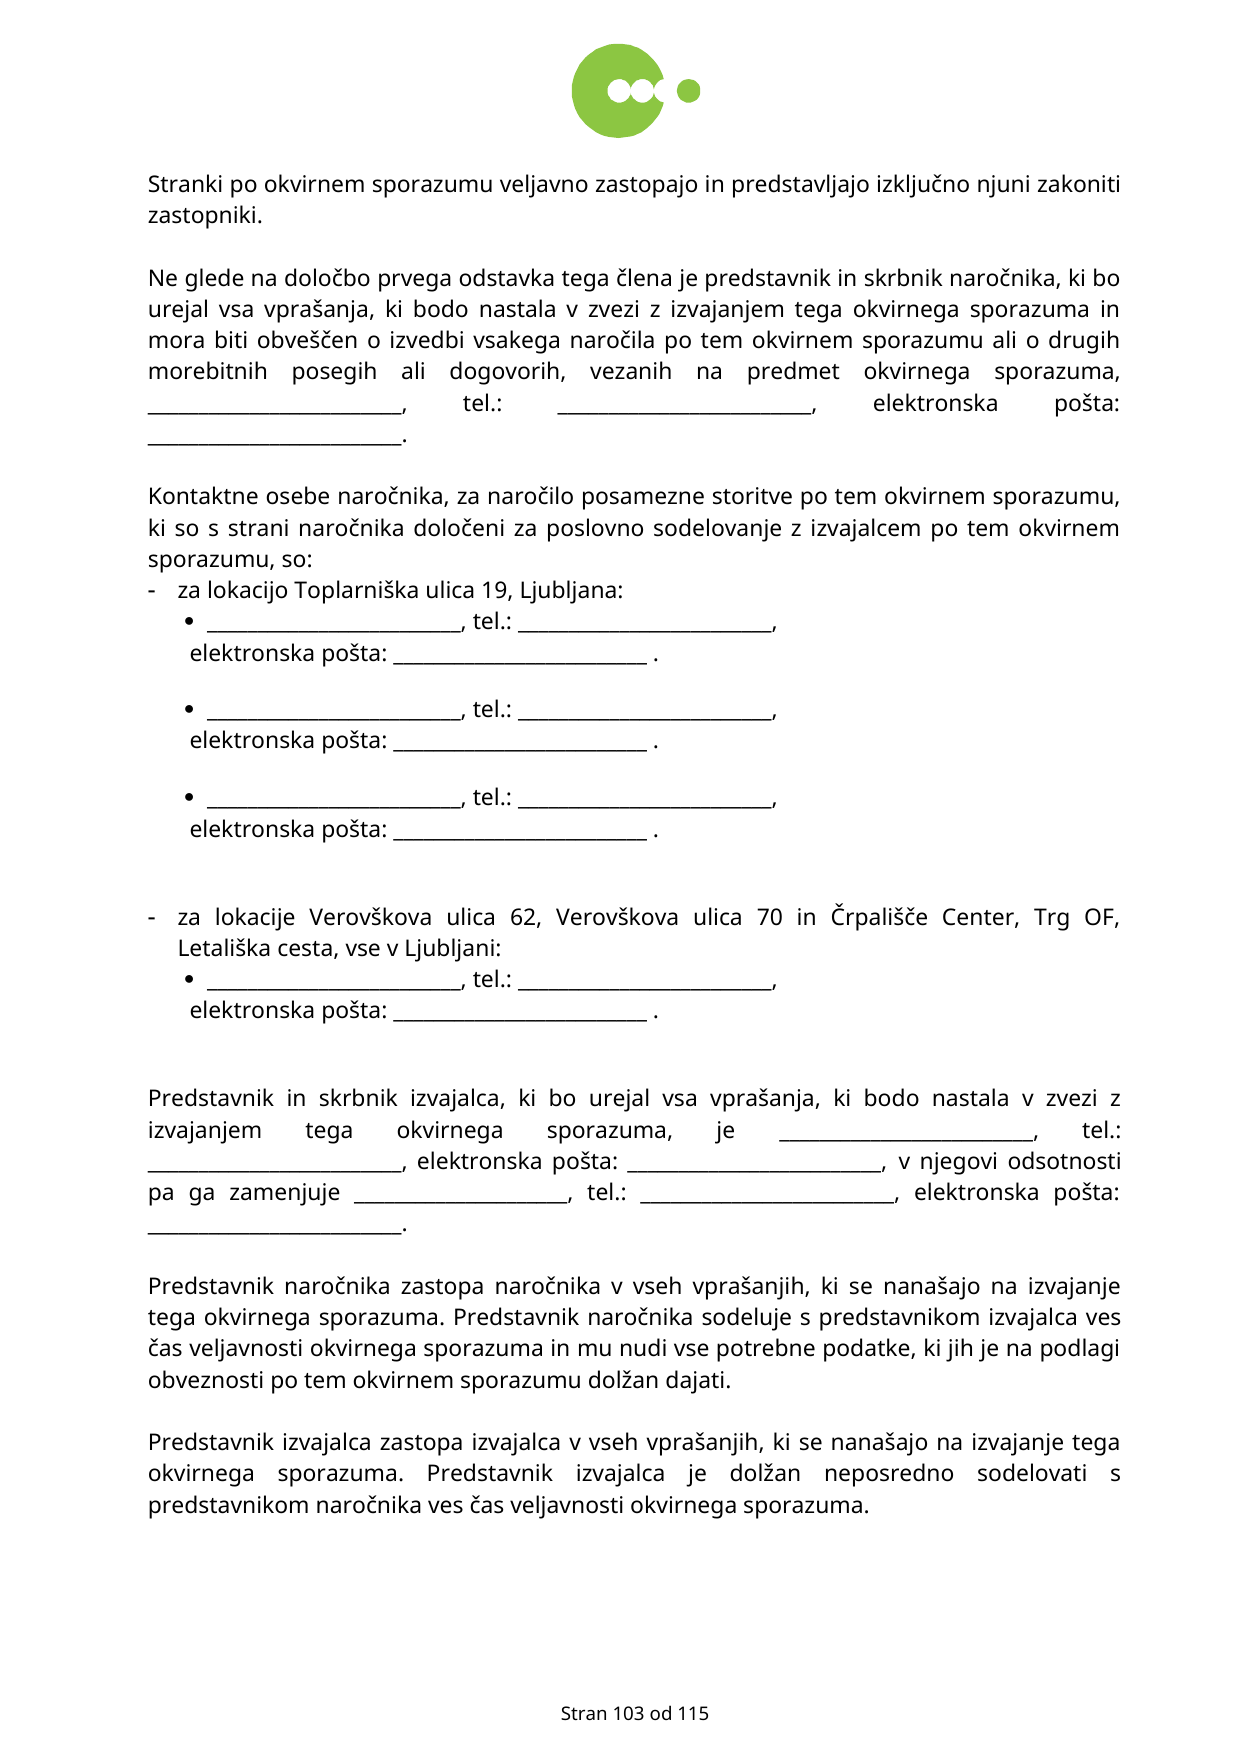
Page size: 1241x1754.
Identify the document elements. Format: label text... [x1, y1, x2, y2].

text elektronska pošta: _________________________ . [148, 994, 1122, 1026]
list _________________________, tel.: _________________________, [185, 781, 1122, 812]
text Predstavnik naročnika zastopa naročnika v vseh vprašanjih, ki se nanašajo na izvajanje tega okvirnega sporazuma. Predstavnik naročnika sodeluje s predstavnikom izvajalca ves čas veljavnosti okvirnega sporazuma in mu nudi vse potrebne podatke, ki jih je na podlagi obveznosti po tem okvirnem sporazumu dolžan dajati. [148, 1270, 1122, 1395]
list _________________________, tel.: _________________________, [185, 963, 1122, 994]
text Predstavnik izvajalca zastopa izvajalca v vseh vprašanjih, ki se nanašajo na izvajanje tega okvirnega sporazuma. Predstavnik izvajalca je dolžan neposredno sodelovati s predstavnikom naročnika ves čas veljavnosti okvirnega sporazuma. [148, 1426, 1122, 1520]
list _________________________, tel.: _________________________, [185, 605, 1122, 636]
list _________________________, tel.: _________________________, [185, 693, 1122, 724]
text Kontaktne osebe naročnika, za naročilo posamezne storitve po tem okvirnem sporazumu, ki so s strani naročnika določeni za poslovno sodelovanje z izvajalcem po tem okvirnem sporazumu, so: [148, 480, 1122, 574]
text elektronska pošta: _________________________ . [148, 812, 1122, 844]
text Ne glede na določbo prvega odstavka tega člena je predstavnik in skrbnik naročnika, ki bo urejal vsa vprašanja, ki bodo nastala v zvezi z izvajanjem tega okvirnega sporazuma in mora biti obveščen o izvedbi vsakega naročila po tem okvirnem sporazumu ali o drugih morebitnih posegih ali dogovorih, vezanih na predmet okvirnega sporazuma, _________________________, tel.: _________________________, elektronska pošta: _________________________. [148, 261, 1122, 449]
list za lokacijo Toplarniška ulica 19, Ljubljana: [148, 574, 1122, 605]
text Stranki po okvirnem sporazumu veljavno zastopajo in predstavljajo izključno njuni zakoniti zastopniki. [148, 168, 1122, 230]
list za lokacije Verovškova ulica 62, Verovškova ulica 70 in Črpališče Center, Trg OF, Letališka cesta, vse v Ljubljani: [148, 901, 1122, 963]
text elektronska pošta: _________________________ . [148, 724, 1122, 756]
text elektronska pošta: _________________________ . [148, 636, 1122, 668]
text Predstavnik in skrbnik izvajalca, ki bo urejal vsa vprašanja, ki bodo nastala v zvezi z izvajanjem tega okvirnega sporazuma, je _________________________, tel.: _________________________, elektronska pošta: _________________________, v njegovi odsotnosti pa ga zamenjuje _____________________, tel.: _________________________, elektronska pošta: _________________________. [148, 1082, 1122, 1238]
